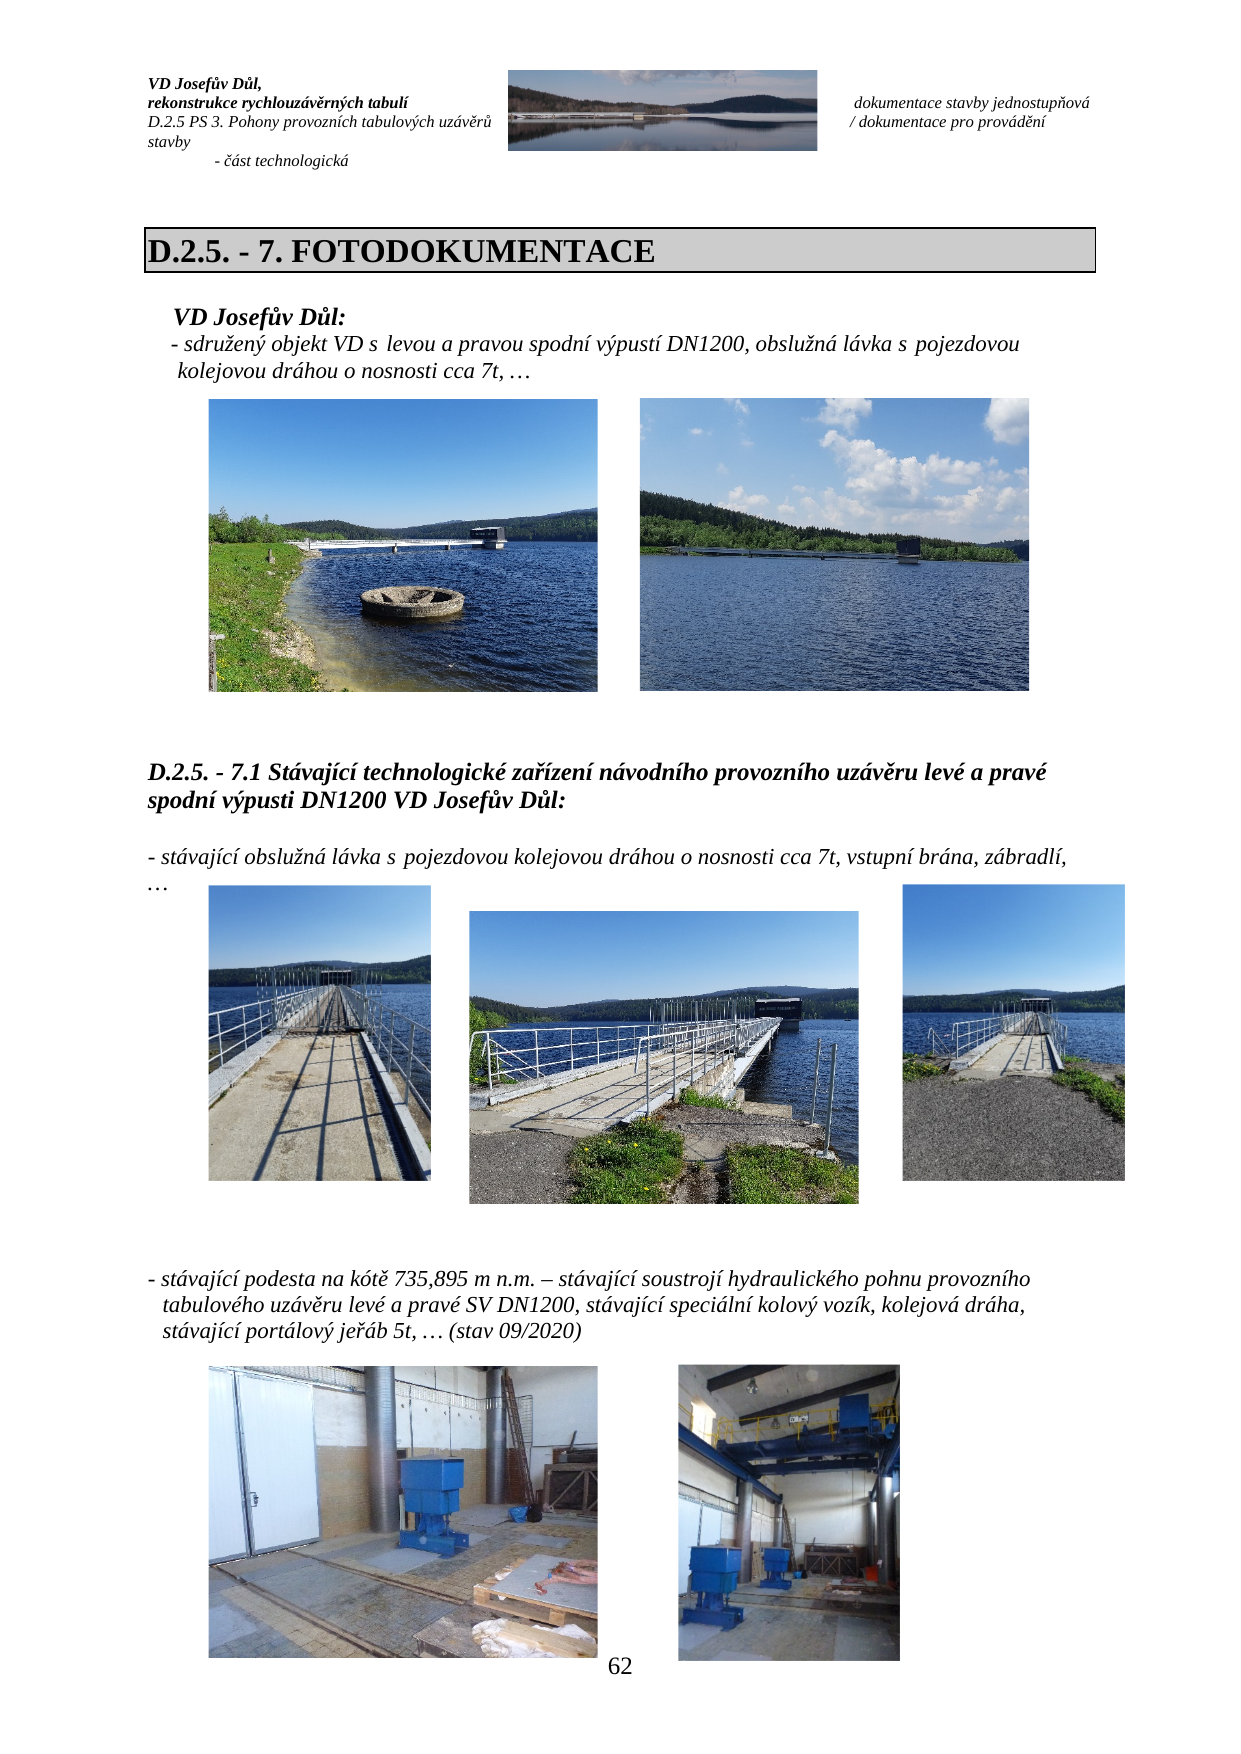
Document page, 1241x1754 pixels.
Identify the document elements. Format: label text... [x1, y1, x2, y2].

picture [508, 70, 818, 151]
text VD Josefův Důl: [148, 302, 1092, 330]
text D.2.5. - 7.1 Stávající technologické zařízení návodního provozního uzávěru levé a pravé spodní výpusti DN1200 VD Josefův Důl: [148, 757, 1092, 814]
text - stávající obslužná lávka s pojezdovou kolejovou dráhou o nosnosti cca 7t, vstupní brána, zábradlí, … [148, 843, 1092, 896]
text - stávající podesta na kótě 735,895 m n.m. – stávající soustrojí hydraulického pohnu provozního tabulového uzávěru levé a pravé SV DN1200, stávající speciální kolový vozík, kolejová dráha, stávající portálový jeřáb 5t, … (stav 09/2020) [148, 1265, 1092, 1344]
picture [903, 885, 1125, 1180]
picture [679, 1365, 900, 1660]
picture [209, 886, 431, 1180]
text D.2.5. - 7. FOTODOKUMENTACE [146, 229, 1095, 271]
text - sdružený objekt VD s levou a pravou spodní výpustí DN1200, obslužná lávka s pojezdovou kolejovou dráhou o nosnosti cca 7t, … [148, 330, 1092, 383]
picture [207, 1366, 598, 1657]
picture [467, 911, 859, 1203]
picture [207, 399, 598, 690]
picture [638, 398, 1030, 690]
